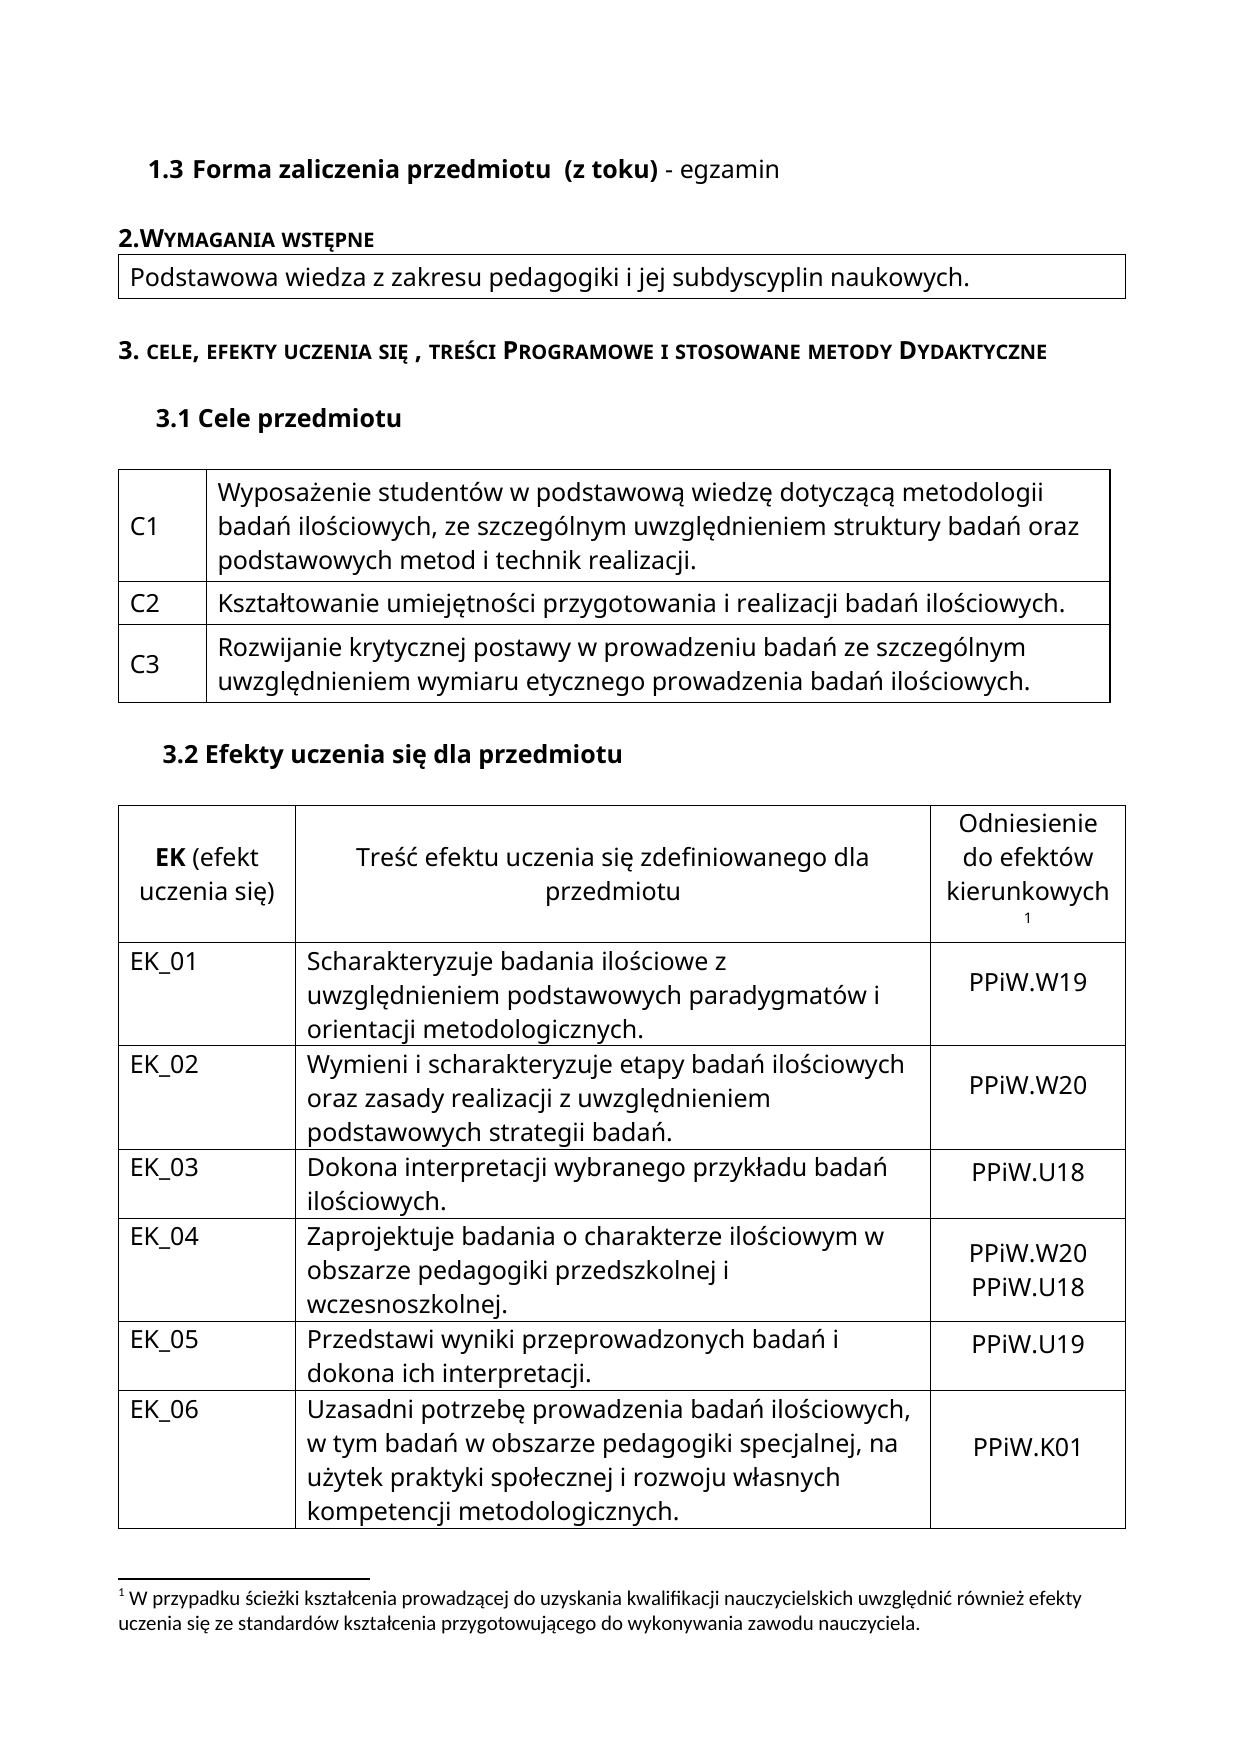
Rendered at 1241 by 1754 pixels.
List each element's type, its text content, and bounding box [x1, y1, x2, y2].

table_cell EK_04 [119, 1219, 295, 1321]
table_cell PPiW.W20 [931, 1046, 1125, 1149]
table_cell EK_02 [119, 1046, 295, 1149]
text 1.3 Forma zaliczenia przedmiotu (z toku) - egzamin [148, 152, 1122, 186]
table_cell EK_01 [119, 943, 295, 1045]
text 3.2 Efekty uczenia się dla przedmiotu [162, 737, 1122, 771]
table_header EK (efekt uczenia się) [119, 806, 295, 942]
table_cell Wymieni i scharakteryzuje etapy badań ilościowych oraz zasady realizacji z uwzględnieniem podstawowych strategii badań. [296, 1046, 930, 1149]
table_cell EK_06 [119, 1391, 295, 1527]
table_cell EK_03 [119, 1150, 295, 1218]
table_cell Dokona interpretacji wybranego przykładu badań ilościowych. [296, 1150, 930, 1218]
table_cell PPiW.K01 [931, 1391, 1125, 1527]
table_header Odniesienie do efektów kierunkowych [931, 806, 1125, 942]
text 3. cele, efekty uczenia się , treści Programowe i stosowane metody Dydaktyczne [118, 333, 1122, 367]
table_header Podstawowa wiedza z zakresu pedagogiki i jej subdyscyplin naukowych. [119, 255, 1125, 298]
table_cell Przedstawi wyniki przeprowadzonych badań i dokona ich interpretacji. [296, 1322, 930, 1390]
table_cell EK_05 [119, 1322, 295, 1390]
text 3.1 Cele przedmiotu [156, 401, 1122, 435]
table_cell PPiW.U18 [931, 1150, 1125, 1218]
table_cell Uzasadni potrzebę prowadzenia badań ilościowych, w tym badań w obszarze pedagogiki specjalnej, na użytek praktyki społecznej i rozwoju własnych kompetencji metodologicznych. [296, 1391, 930, 1527]
table_cell PPiW.U19 [931, 1322, 1125, 1390]
table_cell Scharakteryzuje badania ilościowe z uwzględnieniem podstawowych paradygmatów i orientacji metodologicznych. [296, 943, 930, 1045]
table_cell Zaprojektuje badania o charakterze ilościowym w obszarze pedagogiki przedszkolnej i wczesnoszkolnej. [296, 1219, 930, 1321]
table_header Treść efektu uczenia się zdefiniowanego dla przedmiotu [296, 806, 930, 942]
table_cell PPiW.W19 [931, 943, 1125, 1045]
text 2.Wymagania wstępne [118, 220, 1122, 254]
table_cell C3 [119, 625, 206, 702]
table_cell PPiW.W20 PPiW.U18 [931, 1219, 1125, 1321]
table_cell C2 [119, 582, 206, 624]
table_header Wyposażenie studentów w podstawową wiedzę dotyczącą metodologii badań ilościowych, ze szczególnym uwzględnieniem struktury badań oraz podstawowych metod i technik realizacji. [207, 470, 1109, 581]
table_cell Rozwijanie krytycznej postawy w prowadzeniu badań ze szczególnym uwzględnieniem wymiaru etycznego prowadzenia badań ilościowych. [207, 625, 1109, 702]
table_cell Kształtowanie umiejętności przygotowania i realizacji badań ilościowych. [207, 582, 1109, 624]
table_header C1 [119, 470, 206, 581]
